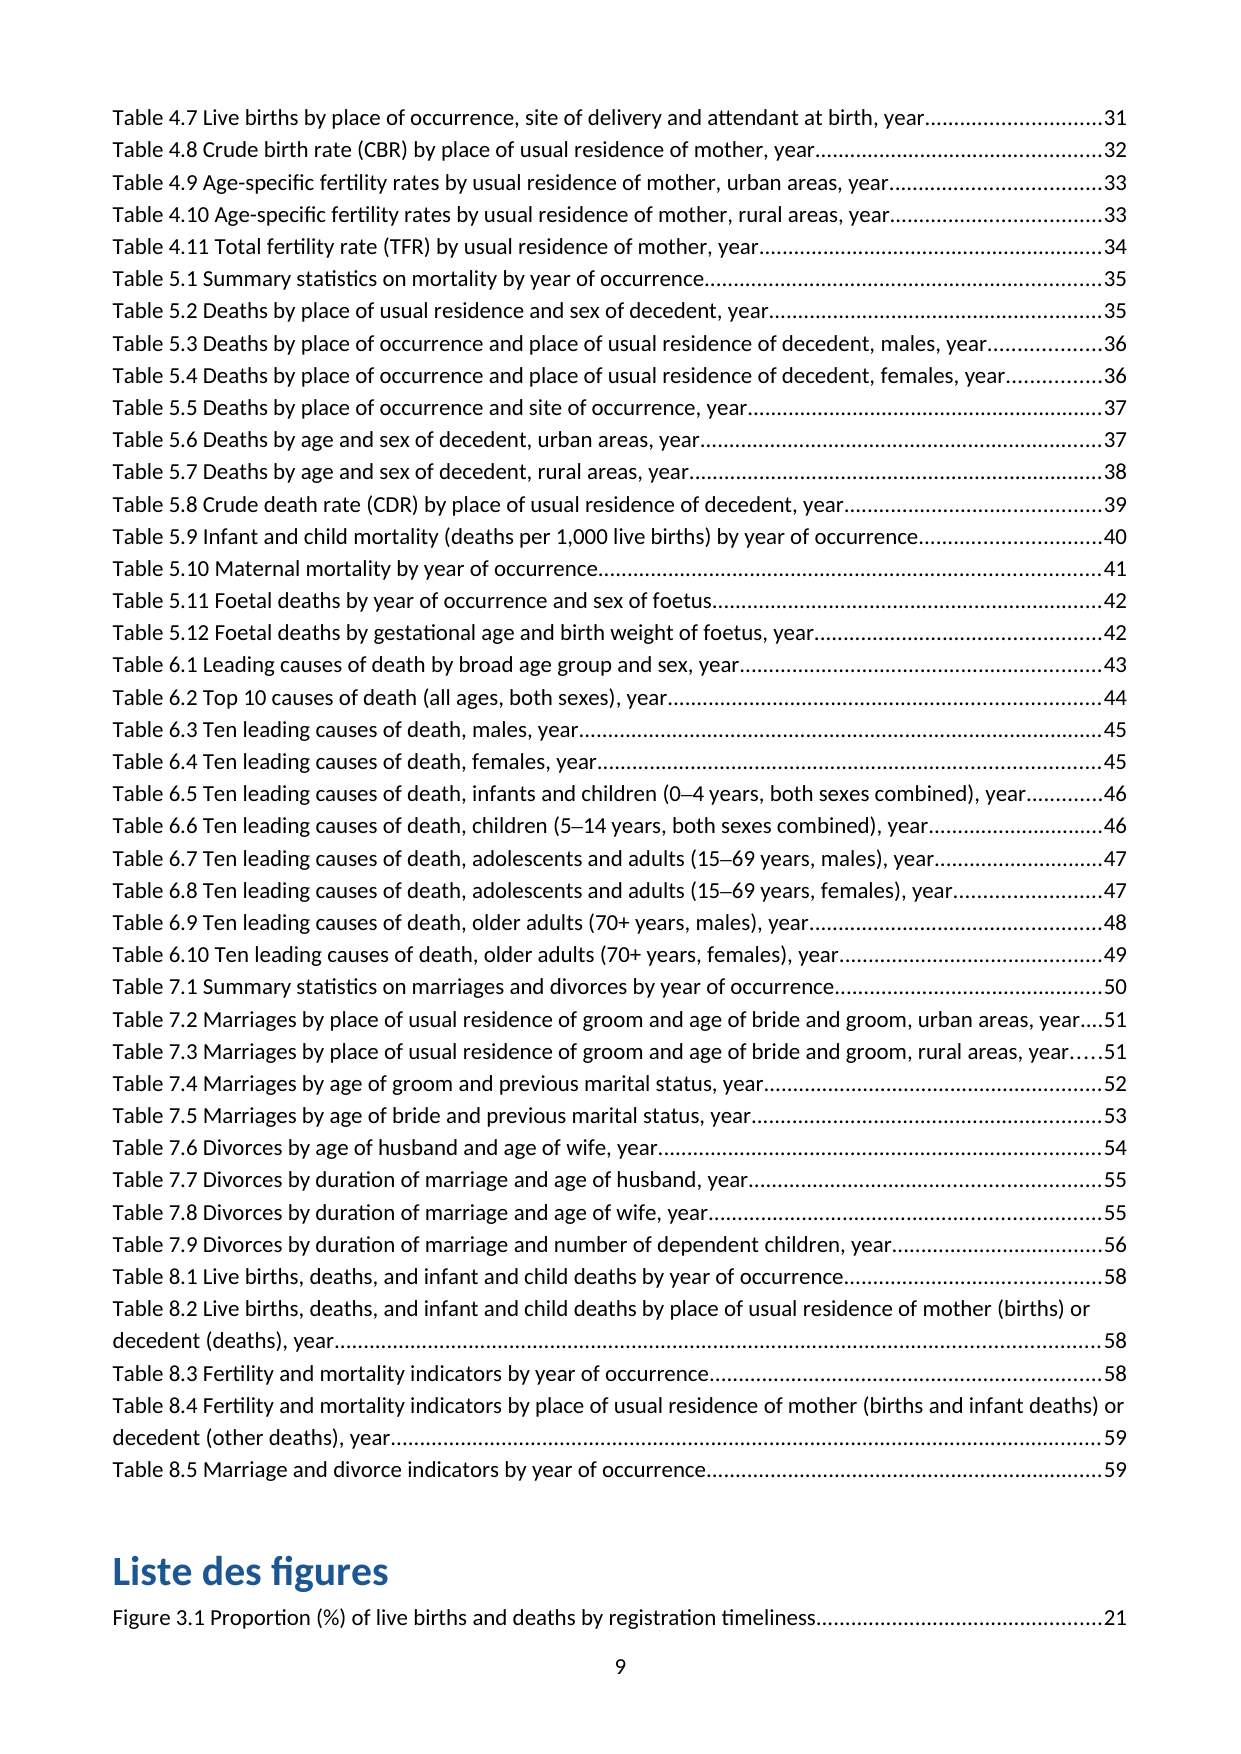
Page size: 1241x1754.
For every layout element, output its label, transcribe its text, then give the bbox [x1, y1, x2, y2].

text Table 5.5 Deaths by place of occurrence and site of occurrence, year 37 [112, 393, 1128, 421]
text Table 5.9 Infant and child mortality (deaths per 1,000 live births) by year of occurrence 40 [112, 522, 1128, 550]
text Table 7.1 Summary statistics on marriages and divorces by year of occurrence 50 [112, 972, 1128, 1001]
text Table 5.6 Deaths by age and sex of decedent, urban areas, year 37 [112, 425, 1128, 453]
text Table 7.5 Marriages by age of bride and previous marital status, year 53 [112, 1101, 1128, 1129]
text Table 7.9 Divorces by duration of marriage and number of dependent children, year 56 [112, 1230, 1128, 1258]
text Table 5.1 Summary statistics on mortality by year of occurrence 35 [112, 264, 1128, 292]
text Table 6.1 Leading causes of death by broad age group and sex, year 43 [112, 651, 1128, 679]
text Table 5.12 Foetal deaths by gestational age and birth weight of foetus, year 42 [112, 618, 1128, 646]
text Table 6.6 Ten leading causes of death, children (5–14 years, both sexes combined), year 46 [112, 812, 1128, 839]
text Table 5.8 Crude death rate (CDR) by place of usual residence of decedent, year 39 [112, 490, 1128, 518]
text Table 7.7 Divorces by duration of marriage and age of husband, year 55 [112, 1166, 1128, 1194]
text Table 4.7 Live births by place of occurrence, site of delivery and attendant at birth, year 31 [112, 103, 1128, 131]
text Table 4.10 Age-specific fertility rates by usual residence of mother, rural areas, year 33 [112, 200, 1128, 228]
text Table 4.8 Crude birth rate (CBR) by place of usual residence of mother, year 32 [112, 136, 1128, 164]
text Table 6.9 Ten leading causes of death, older adults (70+ years, males), year 48 [112, 908, 1128, 936]
text Table 6.7 Ten leading causes of death, adolescents and adults (15–69 years, males), year 47 [112, 844, 1128, 872]
text Table 5.10 Maternal mortality by year of occurrence 41 [112, 554, 1128, 582]
text Table 8.2 Live births, deaths, and infant and child deaths by place of usual residence of mother (births) or decedent (deaths), year 58 [112, 1294, 1128, 1354]
text Table 6.2 Top 10 causes of death (all ages, both sexes), year 44 [112, 683, 1128, 711]
text Table 6.4 Ten leading causes of death, females, year 45 [112, 747, 1128, 775]
text Table 6.8 Ten leading causes of death, adolescents and adults (15–69 years, females), year 47 [112, 876, 1128, 904]
text Table 5.3 Deaths by place of occurrence and place of usual residence of decedent, males, year 36 [112, 329, 1128, 357]
text Table 5.4 Deaths by place of occurrence and place of usual residence of decedent, females, year 36 [112, 361, 1128, 389]
text Table 7.3 Marriages by place of usual residence of groom and age of bride and groom, rural areas, year 51 [112, 1037, 1128, 1065]
text Table 8.1 Live births, deaths, and infant and child deaths by year of occurrence 58 [112, 1262, 1128, 1290]
text Table 5.7 Deaths by age and sex of decedent, rural areas, year 38 [112, 457, 1128, 486]
text Table 7.4 Marriages by age of groom and previous marital status, year 52 [112, 1069, 1128, 1097]
text Table 5.11 Foetal deaths by year of occurrence and sex of foetus 42 [112, 586, 1128, 614]
text Table 6.3 Ten leading causes of death, males, year 45 [112, 715, 1128, 743]
text Figure 3.1 Proportion (%) of live births and deaths by registration timeliness 21 [112, 1603, 1128, 1631]
text Table 8.3 Fertility and mortality indicators by year of occurrence 58 [112, 1359, 1128, 1387]
text Table 5.2 Deaths by place of usual residence and sex of decedent, year 35 [112, 297, 1128, 324]
text Table 7.8 Divorces by duration of marriage and age of wife, year 55 [112, 1198, 1128, 1226]
text Table 7.6 Divorces by age of husband and age of wife, year 54 [112, 1133, 1128, 1161]
text Table 4.9 Age-specific fertility rates by usual residence of mother, urban areas, year 33 [112, 168, 1128, 196]
text Table 6.5 Ten leading causes of death, infants and children (0–4 years, both sexes combined), year 46 [112, 779, 1128, 807]
text Table 8.5 Marriage and divorce indicators by year of occurrence 59 [112, 1455, 1128, 1483]
text Table 6.10 Ten leading causes of death, older adults (70+ years, females), year 49 [112, 940, 1128, 968]
text Table 8.4 Fertility and mortality indicators by place of usual residence of mother (births and infant deaths) or decedent (other deaths), year 59 [112, 1391, 1128, 1451]
text Table 4.11 Total fertility rate (TFR) by usual residence of mother, year 34 [112, 232, 1128, 260]
text Table 7.2 Marriages by place of usual residence of groom and age of bride and groom, urban areas, year 51 [112, 1005, 1128, 1033]
subtitle Liste des figures [112, 1545, 1128, 1596]
